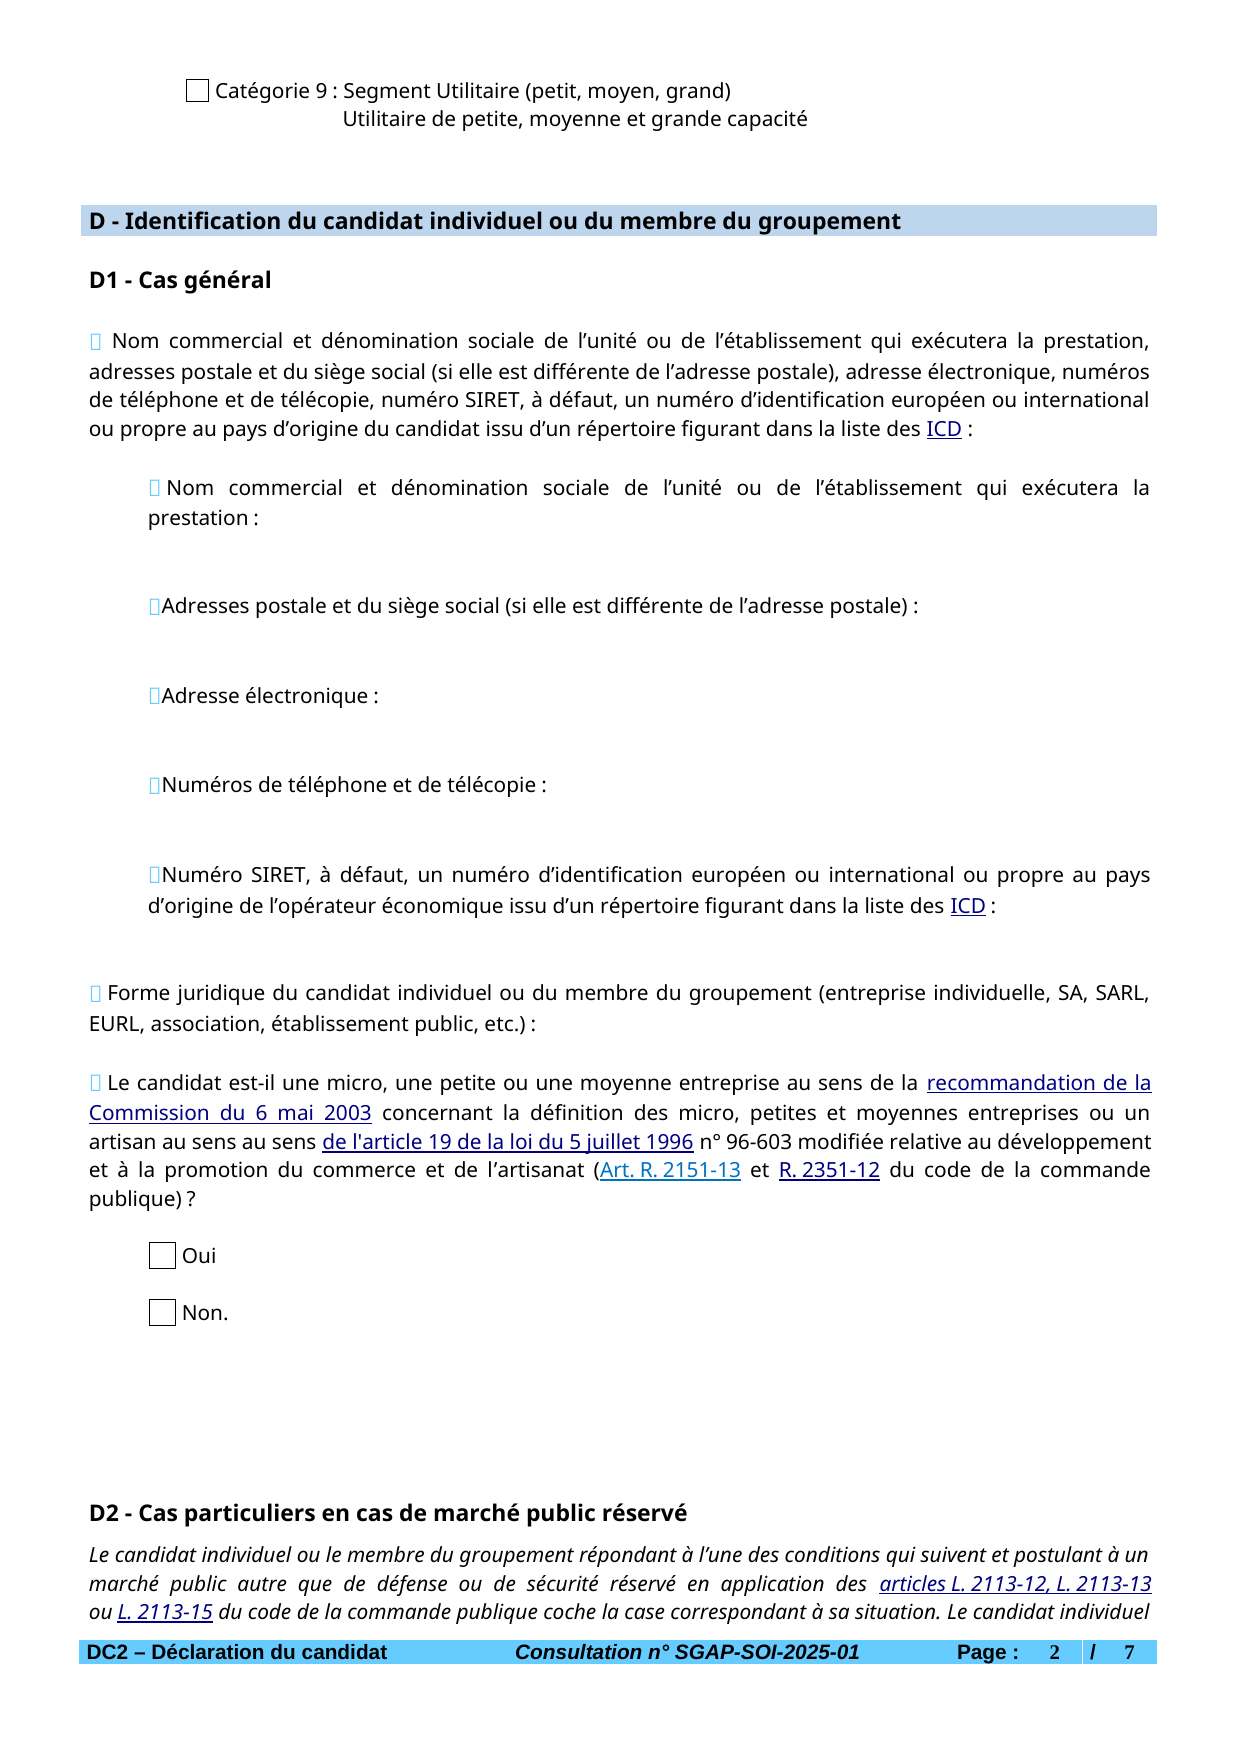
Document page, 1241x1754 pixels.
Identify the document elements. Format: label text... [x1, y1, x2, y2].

text Catégorie 9 : Segment Utilitaire (petit, moyen, grand) [185, 76, 1152, 104]
subtitle Adresse électronique : [148, 678, 1152, 711]
subtitle Adresses postale et du siège social (si elle est différente de l’adresse postale) : [148, 589, 1152, 622]
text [89, 1540, 1152, 1626]
text  Forme juridique du candidat individuel ou du membre du groupement (entreprise individuelle, SA, SARL, EURL, association, établissement public, etc.) : [89, 976, 1152, 1037]
subtitle Numéros de téléphone et de télécopie : [148, 768, 1152, 801]
text  Le candidat est-il une micro, une petite ou une moyenne entreprise au sens de la recommandation de la Commission du 6 mai 2003 concernant la définition des micro, petites et moyennes entreprises ou un artisan au sens au sens de l'article 19 de la loi du 5 juillet 1996 n° 96-603 modifiée relative au développement et à la promotion du commerce et de l’artisanat (Art. R. 2151-13 et R. 2351-12 du code de la commande publique) ? [89, 1066, 1152, 1212]
text Utilitaire de petite, moyenne et grande capacité [185, 104, 1152, 133]
text D2 - Cas particuliers en cas de marché public réservé [89, 1497, 1152, 1528]
table_header D - Identification du candidat individuel ou du membre du groupement [81, 205, 1157, 236]
text Non. [148, 1298, 1152, 1326]
subtitle  Nom commercial et dénomination sociale de l’unité ou de l’établissement qui exécutera la prestation : [148, 471, 1152, 532]
text Oui [148, 1241, 1152, 1269]
subtitle D1 - Cas général [89, 264, 1152, 296]
subtitle Numéro SIRET, à défaut, un numéro d’identification européen ou international ou propre au pays d’origine de l’opérateur économique issu d’un répertoire figurant dans la liste des ICD : [148, 858, 1152, 919]
subtitle  Nom commercial et dénomination sociale de l’unité ou de l’établissement qui exécutera la prestation, adresses postale et du siège social (si elle est différente de l’adresse postale), adresse électronique, numéros de téléphone et de télécopie, numéro SIRET, à défaut, un numéro d’identification européen ou international ou propre au pays d’origine du candidat issu d’un répertoire figurant dans la liste des ICD : [89, 324, 1152, 442]
